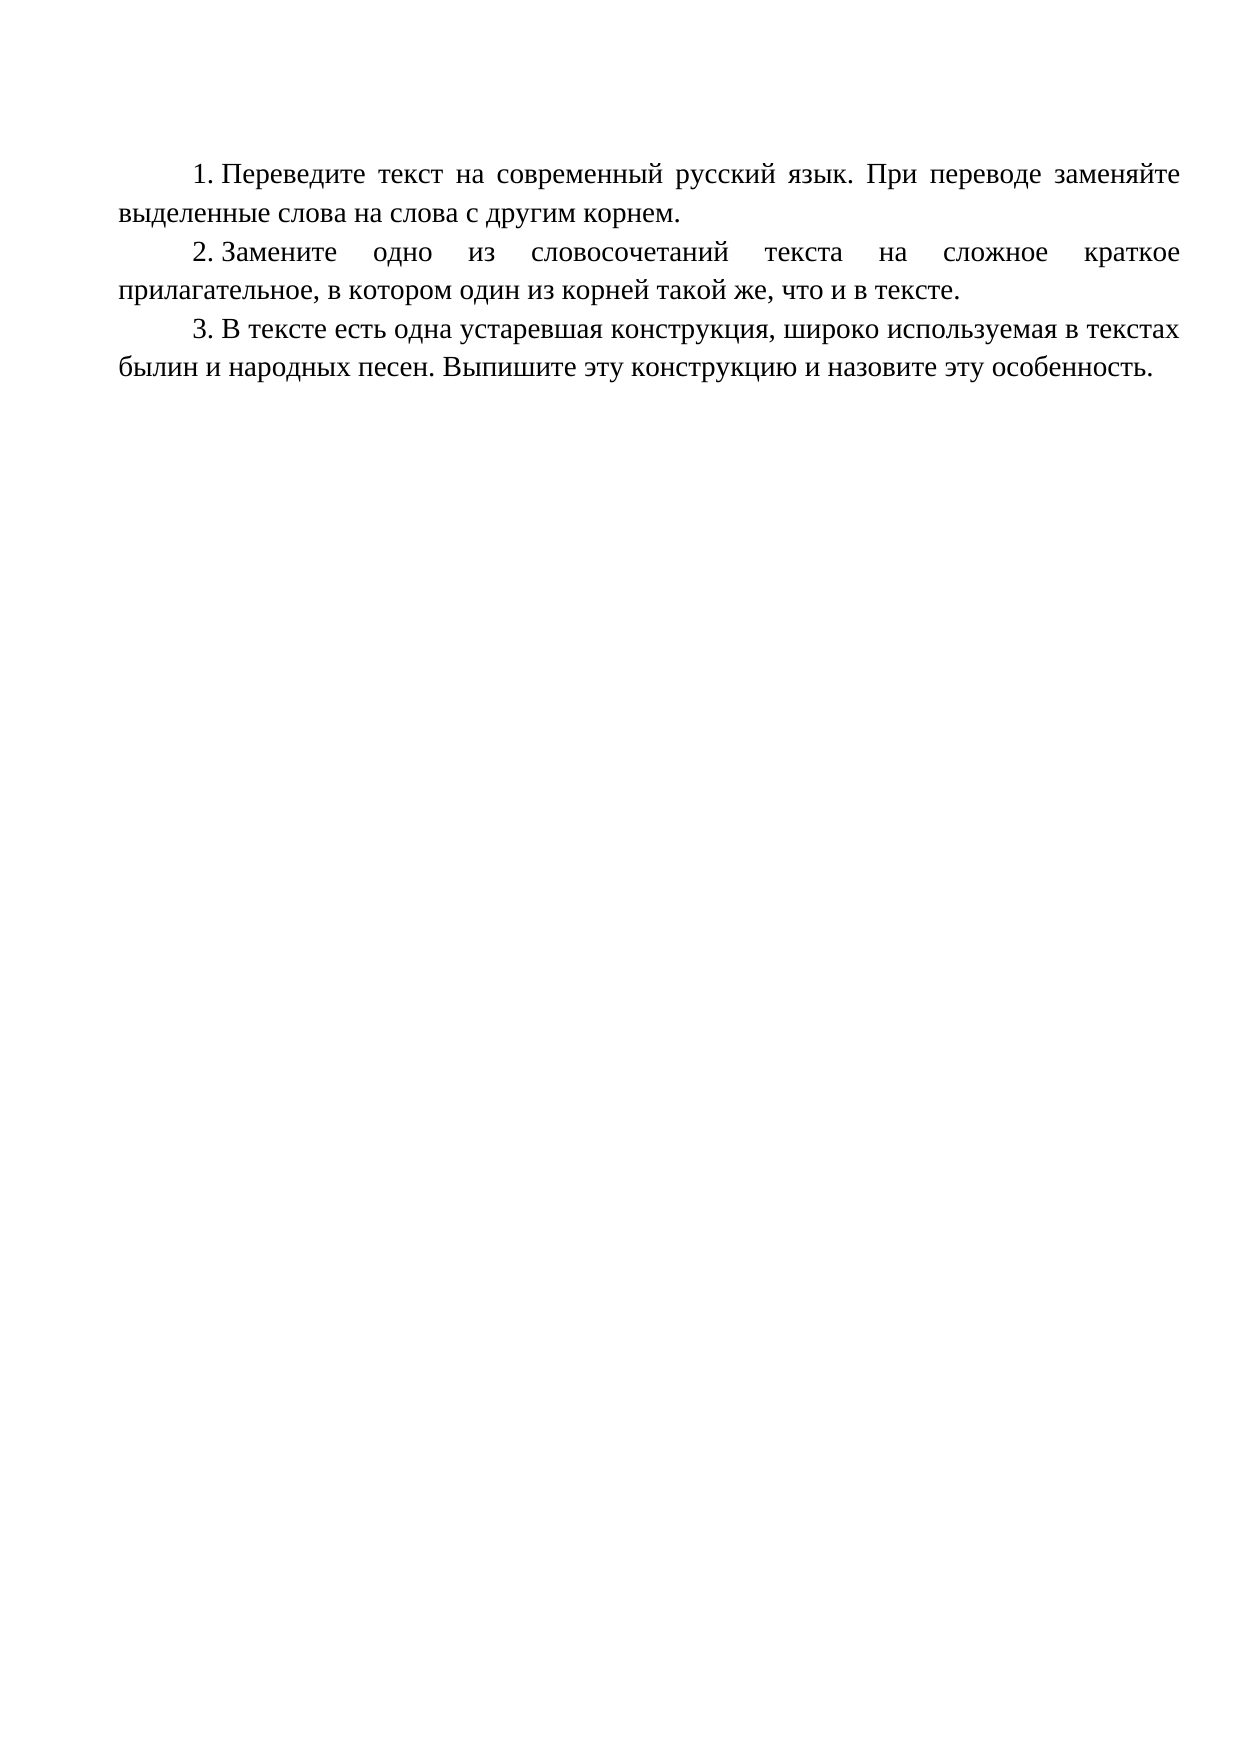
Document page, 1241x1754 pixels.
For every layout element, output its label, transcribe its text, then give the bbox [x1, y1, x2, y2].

text 3. В тексте есть одна устаревшая конструкция, широко используемая в текстах былин и народных песен. Выпишите эту конструкцию и назовите эту особенность. [118, 311, 1181, 383]
text 1. Переведите текст на современный русский язык. При переводе заменяйте выделенные слова на слова с другим корнем. [118, 157, 1181, 229]
text 2. Замените одно из словосочетаний текста на сложное краткое прилагательное, в котором один из корней такой же, что и в тексте. [118, 234, 1181, 306]
